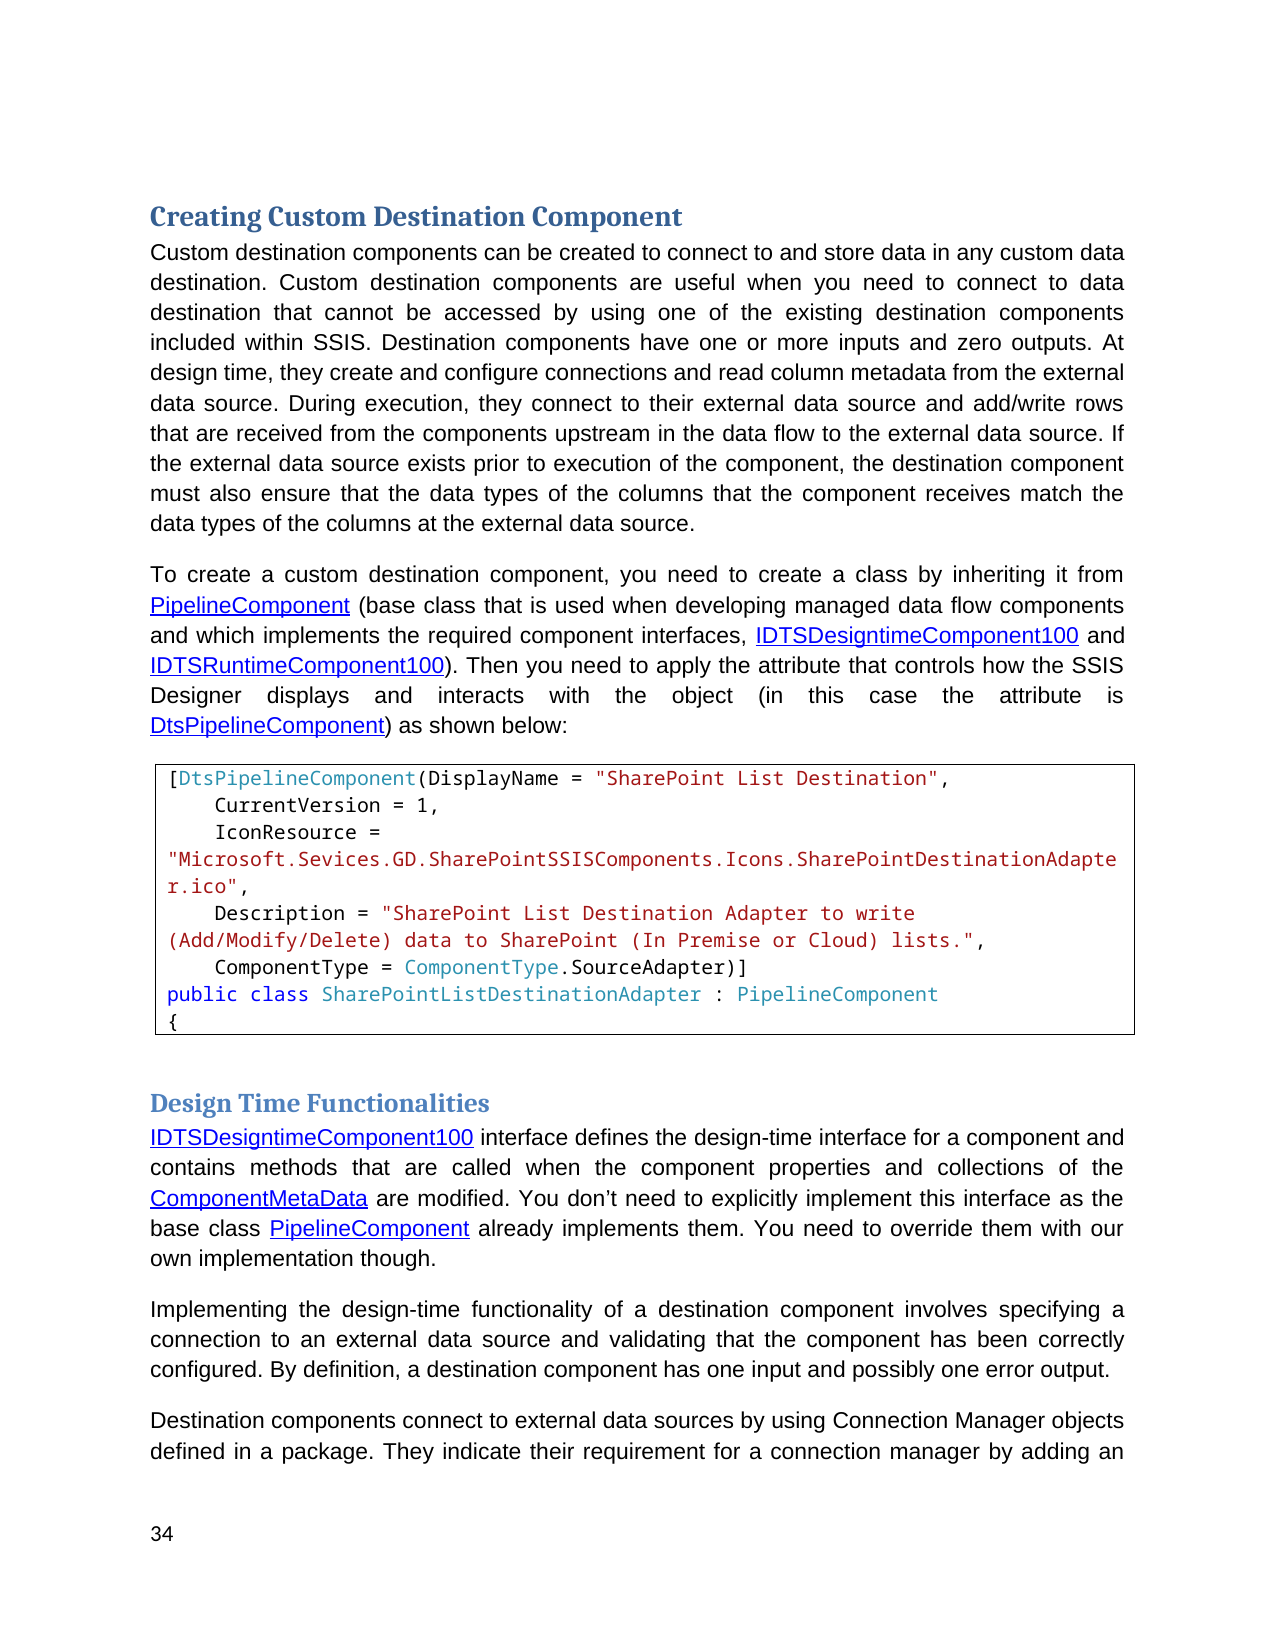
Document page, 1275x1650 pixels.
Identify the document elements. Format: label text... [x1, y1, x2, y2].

subtitle Design Time Functionalities [150, 1088, 1125, 1119]
text To create a custom destination component, you need to create a class by inheriting it from PipelineComponent (base class that is used when developing managed data flow components and which implements the required component interfaces, IDTSDesigntimeComponent100 and IDTSRuntimeComponent100). Then you need to apply the attribute that controls how the SSIS Designer displays and interacts with the object (in this case the attribute is DtsPipelineComponent) as shown below: [150, 561, 1125, 739]
table_header [DtsPipelineComponent(DisplayName = "SharePoint List Destination", CurrentVersion = 1, IconResource = "Microsoft.Sevices.GD.SharePointSSISComponents.Icons.SharePointDestinationAdapter.ico", Description = "SharePoint List Destination Adapter to write (Add/Modify/Delete) data to SharePoint (In Premise or Cloud) lists.", ComponentType = ComponentType.SourceAdapter)] public class SharePointListDestinationAdapter : PipelineComponent { [156, 765, 1134, 1034]
text Implementing the design-time functionality of a destination component involves specifying a connection to an external data source and validating that the component has been correctly configured. By definition, a destination component has one input and possibly one error output. [150, 1296, 1125, 1383]
text Custom destination components can be created to connect to and store data in any custom data destination. Custom destination components are useful when you need to connect to data destination that cannot be accessed by using one of the existing destination components included within SSIS. Destination components have one or more inputs and zero outputs. At design time, they create and configure connections and read column metadata from the external data source. During execution, they connect to their external data source and add/write rows that are received from the components upstream in the data flow to the external data source. If the external data source exists prior to execution of the component, the destination component must also ensure that the data types of the columns that the component receives match the data types of the columns at the external data source. [150, 238, 1125, 537]
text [150, 1407, 1125, 1464]
subtitle Creating Custom Destination Component [150, 200, 1125, 233]
text IDTSDesigntimeComponent100 interface defines the design-time interface for a component and contains methods that are called when the component properties and collections of the ComponentMetaData are modified. You don’t need to explicitly implement this interface as the base class PipelineComponent already implements them. You need to override them with our own implementation though. [150, 1124, 1125, 1271]
